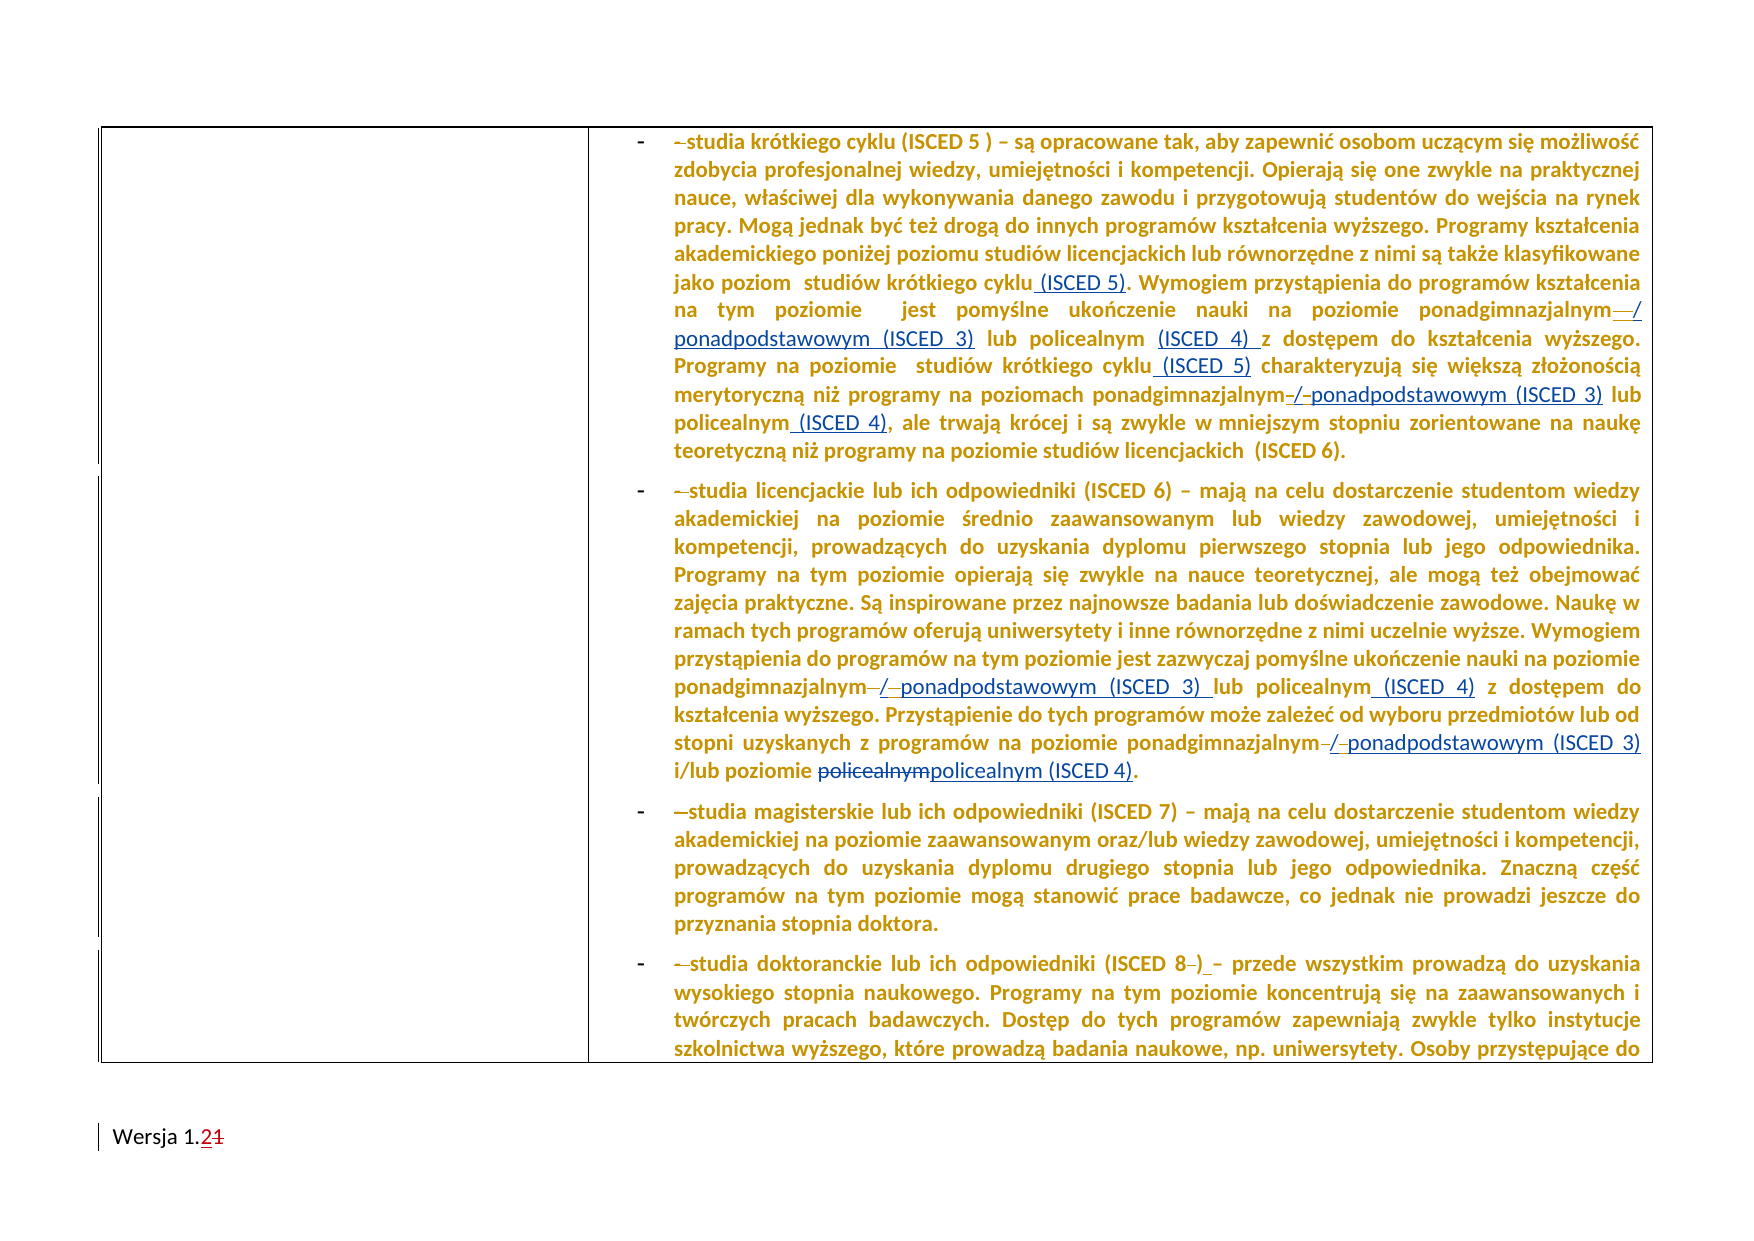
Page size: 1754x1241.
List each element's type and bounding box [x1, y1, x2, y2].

table_cell [102, 128, 588, 1062]
table_cell [589, 128, 1652, 1062]
